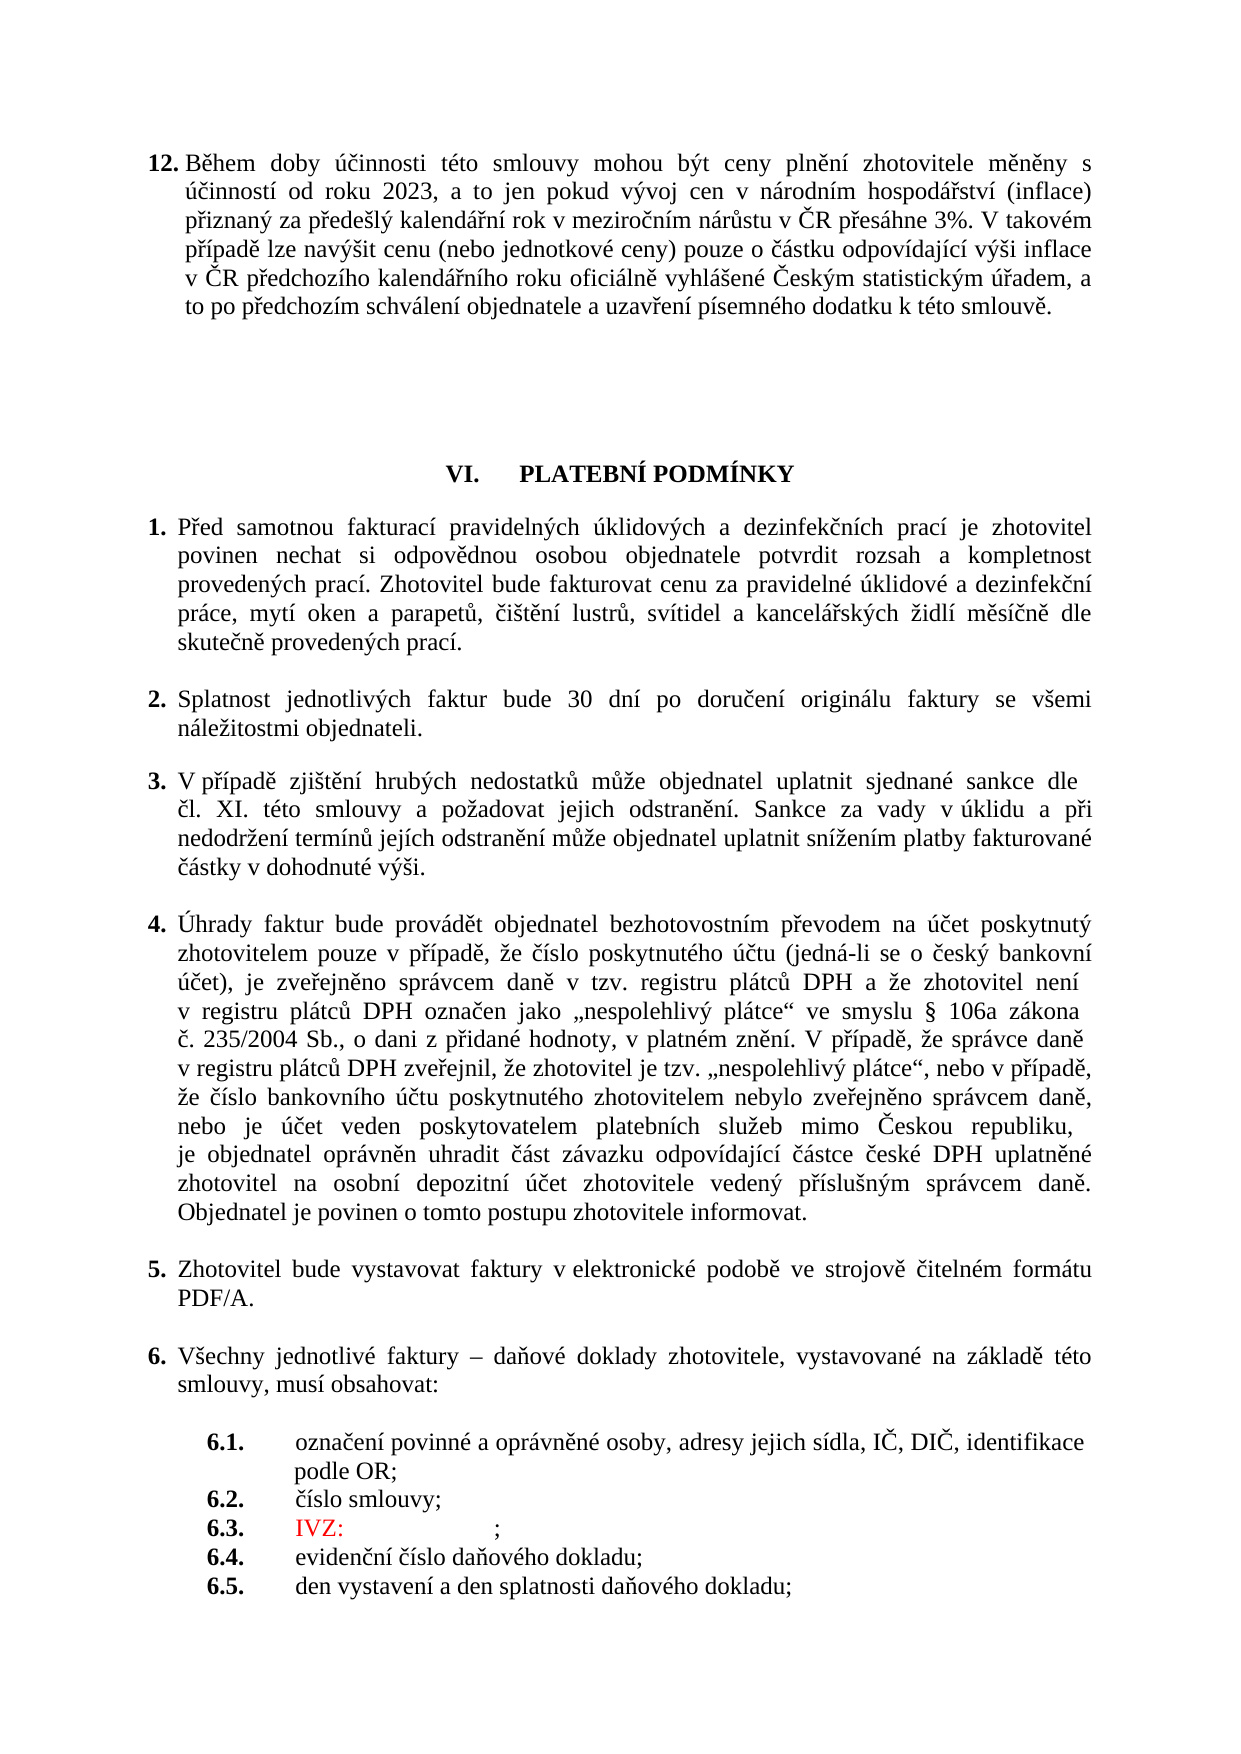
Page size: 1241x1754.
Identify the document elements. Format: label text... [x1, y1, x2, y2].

list Úhrady faktur bude provádět objednatel bezhotovostním převodem na účet poskytnutý zhotovitelem pouze v případě, že číslo poskytnutého účtu (jedná-li se o český bankovní účet), je zveřejněno správcem daně v tzv. registru plátců DPH a že zhotovitel není v registru plátců DPH označen jako „nespolehlivý plátce“ ve smyslu § 106a zákona č. 235/2004 Sb., o dani z přidané hodnoty, v platném znění. V případě, že správce daně v registru plátců DPH zveřejnil, že zhotovitel je tzv. „nespolehlivý plátce“, nebo v případě, že číslo bankovního účtu poskytnutého zhotovitelem nebylo zveřejněno správcem daně, nebo je účet veden poskytovatelem platebních služeb mimo Českou republiku, je objednatel oprávněn uhradit část závazku odpovídající částce české DPH uplatněné zhotovitel na osobní depozitní účet zhotovitele vedený příslušným správcem daně. Objednatel je povinen o tomto postupu zhotovitele informovat. [148, 909, 1093, 1226]
list Splatnost jednotlivých faktur bude 30 dní po doručení originálu faktury se všemi náležitostmi objednateli. [148, 684, 1093, 742]
list Před samotnou fakturací pravidelných úklidových a dezinfekčních prací je zhotovitel povinen nechat si odpovědnou osobou objednatele potvrdit rozsah a kompletnost provedených prací. Zhotovitel bude fakturovat cenu za pravidelné úklidové a dezinfekční práce, mytí oken a parapetů, čištění lustrů, svítidel a kancelářských židlí měsíčně dle skutečně provedených prací. [148, 512, 1093, 656]
list číslo smlouvy; [207, 1484, 1093, 1513]
list V případě zjištění hrubých nedostatků může objednatel uplatnit sjednané sankce dle čl. XI. této smlouvy a požadovat jejich odstranění. Sankce za vady v úklidu a při nedodržení termínů jejích odstranění může objednatel uplatnit snížením platby fakturované částky v dohodnuté výši. [148, 766, 1093, 881]
list Všechny jednotlivé faktury – daňové doklady zhotovitele, vystavované na základě této smlouvy, musí obsahovat: [148, 1341, 1093, 1398]
list Během doby účinnosti této smlouvy mohou být ceny plnění zhotovitele měněny s účinností od roku 2023, a to jen pokud vývoj cen v národním hospodářství (inflace) přiznaný za předešlý kalendářní rok v meziročním nárůstu v ČR přesáhne 3%. V takovém případě lze navýšit cenu (nebo jednotkové ceny) pouze o částku odpovídající výši inflace v ČR předchozího kalendářního roku oficiálně vyhlášené Českým statistickým úřadem, a to po předchozím schválení objednatele a uzavření písemného dodatku k této smlouvě. [148, 148, 1093, 320]
list IVZ: ; [207, 1513, 1093, 1542]
list Zhotovitel bude vystavovat faktury v elektronické podobě ve strojově čitelném formátu PDF/A. [148, 1254, 1093, 1312]
list Platební podmínky [148, 459, 1093, 488]
list den vystavení a den splatnosti daňového dokladu; [207, 1571, 1093, 1599]
list evidenční číslo daňového dokladu; [207, 1542, 1093, 1571]
list označení povinné a oprávněné osoby, adresy jejich sídla, IČ, DIČ, identifikace podle OR; [207, 1427, 1093, 1484]
